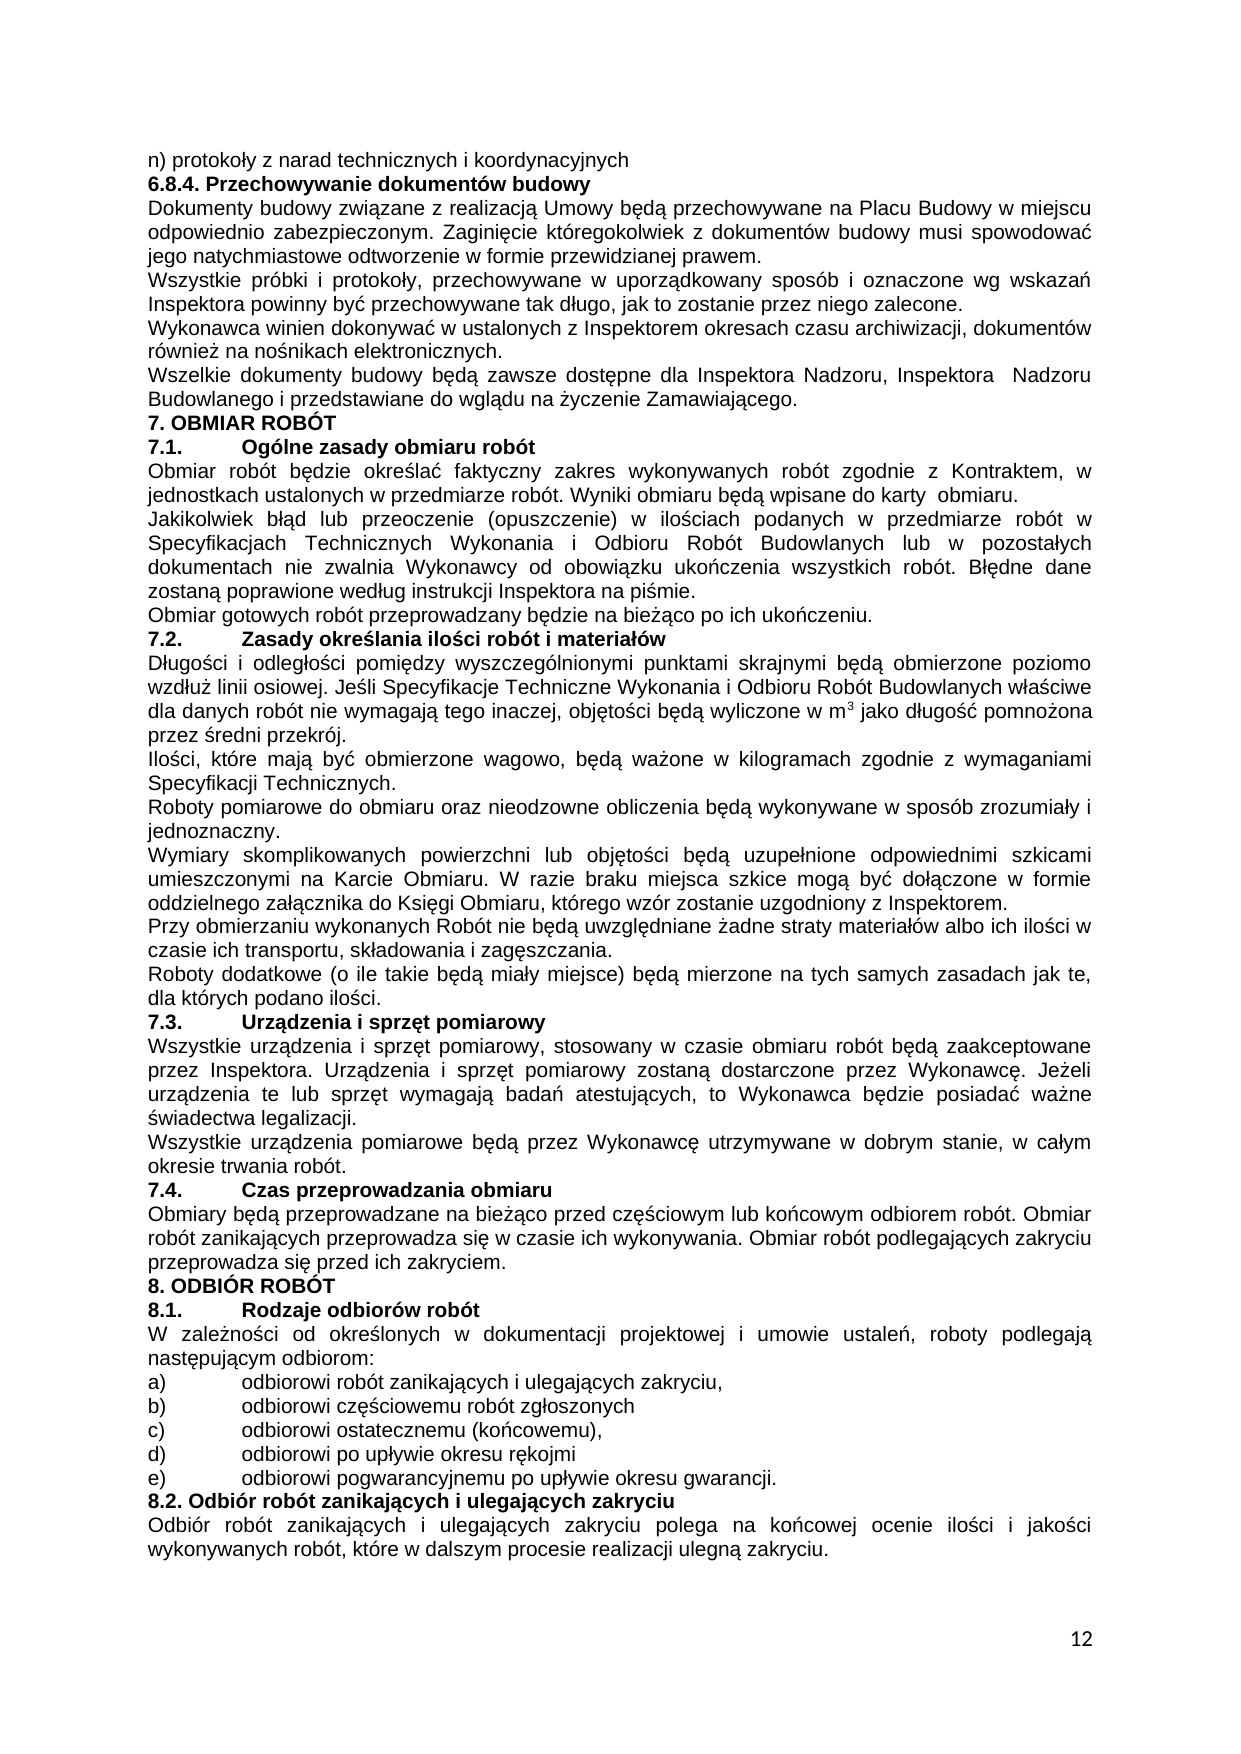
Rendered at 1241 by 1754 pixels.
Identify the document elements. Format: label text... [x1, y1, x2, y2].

text 7. OBMIAR ROBÓT [148, 411, 1093, 435]
text 7.4. Czas przeprowadzania obmiaru [148, 1178, 1093, 1202]
text Roboty dodatkowe (o ile takie będą miały miejsce) będą mierzone na tych samych zasadach jak te, dla których podano ilości. [148, 962, 1093, 1010]
text c) odbiorowi ostatecznemu (końcowemu), [148, 1417, 1093, 1441]
text W zależności od określonych w dokumentacji projektowej i umowie ustaleń, roboty podlegają następującym odbiorom: [148, 1322, 1093, 1369]
text Obmiar gotowych robót przeprowadzany będzie na bieżąco po ich ukończeniu. [148, 603, 1093, 627]
text Wykonawca winien dokonywać w ustalonych z Inspektorem okresach czasu archiwizacji, dokumentów również na nośnikach elektronicznych. [148, 315, 1093, 363]
text Odbiór robót zanikających i ulegających zakryciu polega na końcowej ocenie ilości i jakości wykonywanych robót, które w dalszym procesie realizacji ulegną zakryciu. [148, 1513, 1093, 1561]
text b) odbiorowi częściowemu robót zgłoszonych [148, 1393, 1093, 1417]
text Długości i odległości pomiędzy wyszczególnionymi punktami skrajnymi będą obmierzone poziomo wzdłuż linii osiowej. Jeśli Specyfikacje Techniczne Wykonania i Odbioru Robót Budowlanych właściwe dla danych robót nie wymagają tego inaczej, objętości będą wyliczone w m3 jako długość pomnożona przez średni przekrój. [148, 651, 1093, 747]
text 8.1. Rodzaje odbiorów robót [148, 1298, 1093, 1322]
text Wszystkie urządzenia i sprzęt pomiarowy, stosowany w czasie obmiaru robót będą zaakceptowane przez Inspektora. Urządzenia i sprzęt pomiarowy zostaną dostarczone przez Wykonawcę. Jeżeli urządzenia te lub sprzęt wymagają badań atestujących, to Wykonawca będzie posiadać ważne świadectwa legalizacji. [148, 1034, 1093, 1130]
text 7.2. Zasady określania ilości robót i materiałów [148, 627, 1093, 651]
text Wszystkie próbki i protokoły, przechowywane w uporządkowany sposób i oznaczone wg wskazań Inspektora powinny być przechowywane tak długo, jak to zostanie przez niego zalecone. [148, 267, 1093, 315]
text e) odbiorowi pogwarancyjnemu po upływie okresu gwarancji. [148, 1465, 1093, 1489]
text 7.3. Urządzenia i sprzęt pomiarowy [148, 1010, 1093, 1034]
text Ilości, które mają być obmierzone wagowo, będą ważone w kilogramach zgodnie z wymaganiami Specyfikacji Technicznych. [148, 747, 1093, 794]
text 7.1. Ogólne zasady obmiaru robót [148, 435, 1093, 459]
text Wszelkie dokumenty budowy będą zawsze dostępne dla Inspektora Nadzoru, Inspektora Nadzoru Budowlanego i przedstawiane do wglądu na życzenie Zamawiającego. [148, 363, 1093, 411]
text Obmiar robót będzie określać faktyczny zakres wykonywanych robót zgodnie z Kontraktem, w jednostkach ustalonych w przedmiarze robót. Wyniki obmiaru będą wpisane do karty obmiaru. [148, 459, 1093, 507]
text Wymiary skomplikowanych powierzchni lub objętości będą uzupełnione odpowiednimi szkicami umieszczonymi na Karcie Obmiaru. W razie braku miejsca szkice mogą być dołączone w formie oddzielnego załącznika do Księgi Obmiaru, którego wzór zostanie uzgodniony z Inspektorem. [148, 842, 1093, 914]
text Jakikolwiek błąd lub przeoczenie (opuszczenie) w ilościach podanych w przedmiarze robót w Specyfikacjach Technicznych Wykonania i Odbioru Robót Budowlanych lub w pozostałych dokumentach nie zwalnia Wykonawcy od obowiązku ukończenia wszystkich robót. Błędne dane zostaną poprawione według instrukcji Inspektora na piśmie. [148, 507, 1093, 603]
text d) odbiorowi po upływie okresu rękojmi [148, 1441, 1093, 1465]
text 6.8.4. Przechowywanie dokumentów budowy [148, 172, 1093, 196]
text n) protokoły z narad technicznych i koordynacyjnych [148, 148, 1093, 172]
text a) odbiorowi robót zanikających i ulegających zakryciu, [148, 1369, 1093, 1393]
text 8.2. Odbiór robót zanikających i ulegających zakryciu [148, 1489, 1093, 1513]
text Wszystkie urządzenia pomiarowe będą przez Wykonawcę utrzymywane w dobrym stanie, w całym okresie trwania robót. [148, 1130, 1093, 1178]
text Dokumenty budowy związane z realizacją Umowy będą przechowywane na Placu Budowy w miejscu odpowiednio zabezpieczonym. Zaginięcie któregokolwiek z dokumentów budowy musi spowodować jego natychmiastowe odtworzenie w formie przewidzianej prawem. [148, 196, 1093, 267]
text Obmiary będą przeprowadzane na bieżąco przed częściowym lub końcowym odbiorem robót. Obmiar robót zanikających przeprowadza się w czasie ich wykonywania. Obmiar robót podlegających zakryciu przeprowadza się przed ich zakryciem. [148, 1202, 1093, 1274]
text Przy obmierzaniu wykonanych Robót nie będą uwzględniane żadne straty materiałów albo ich ilości w czasie ich transportu, składowania i zagęszczania. [148, 914, 1093, 962]
text Roboty pomiarowe do obmiaru oraz nieodzowne obliczenia będą wykonywane w sposób zrozumiały i jednoznaczny. [148, 794, 1093, 842]
text 8. ODBIÓR ROBÓT [148, 1274, 1093, 1298]
